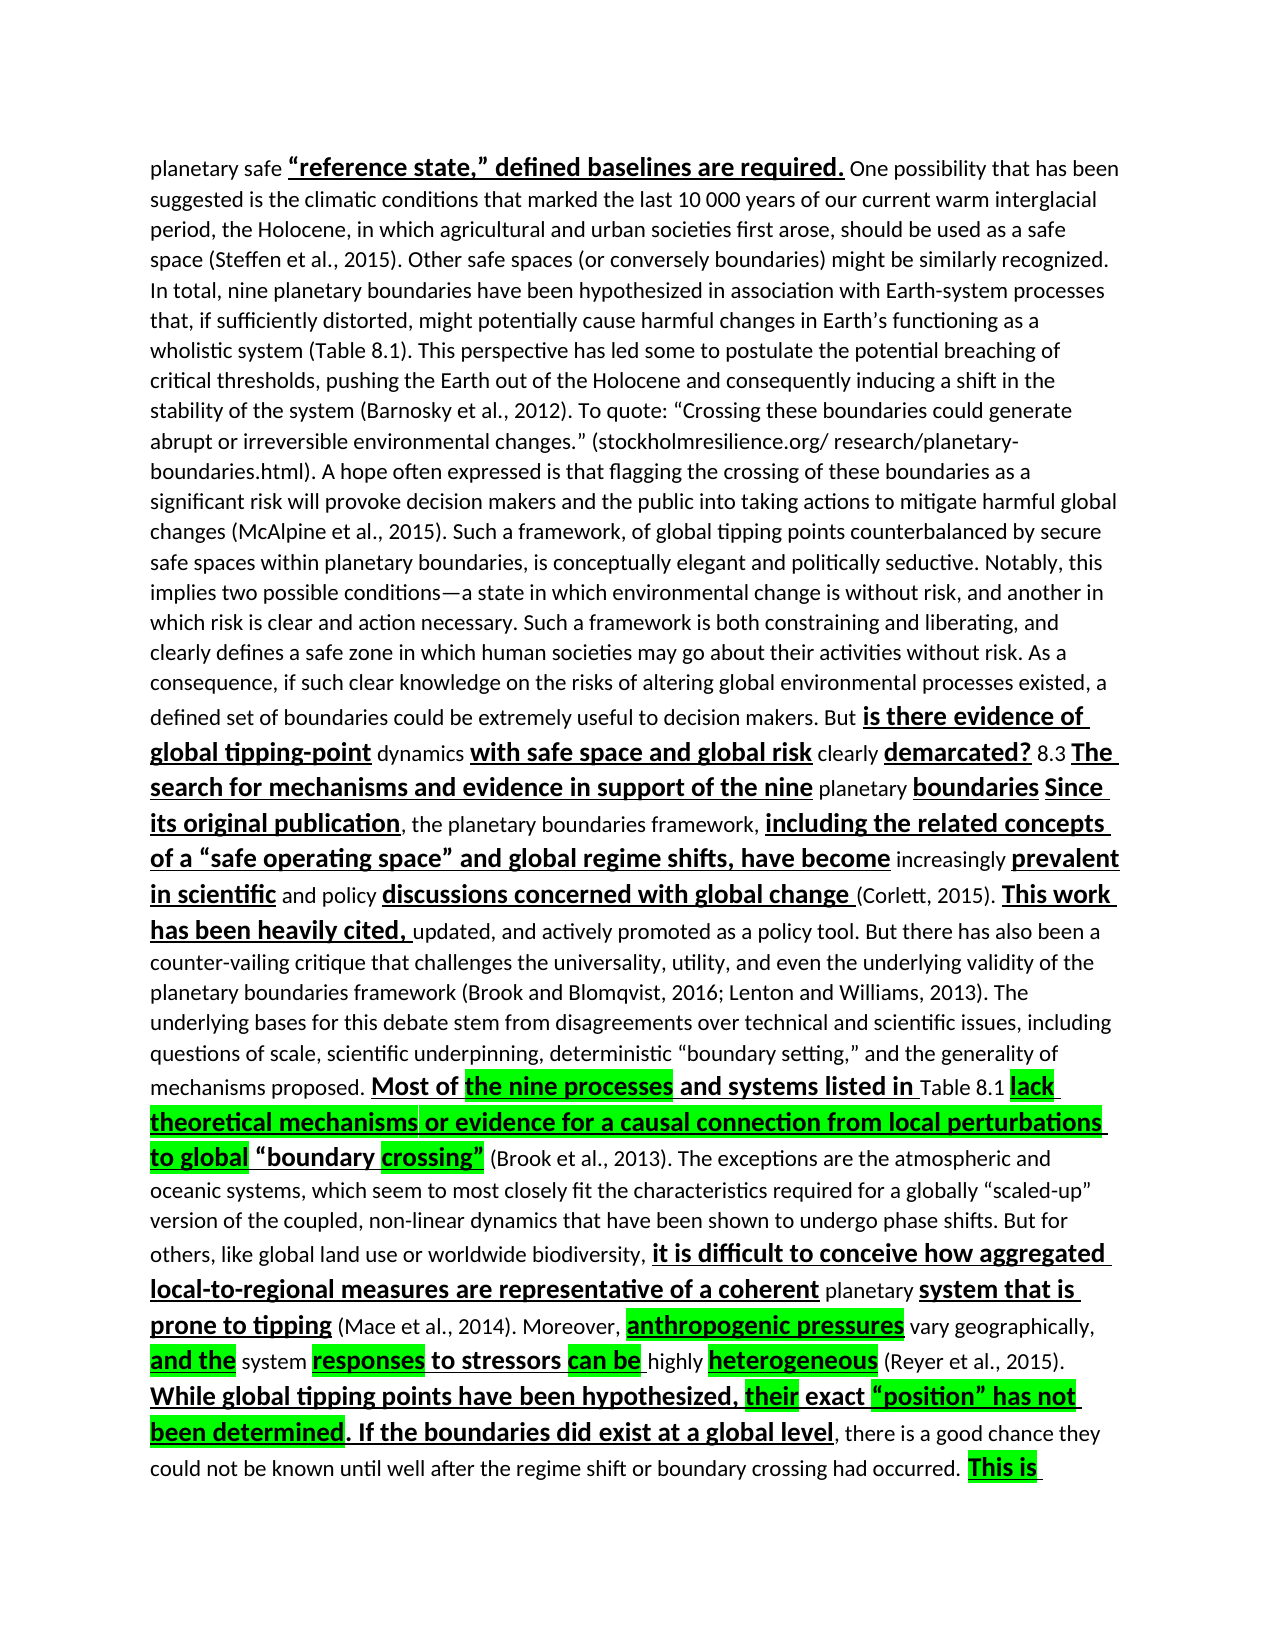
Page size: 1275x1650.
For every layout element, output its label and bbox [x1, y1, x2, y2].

text [150, 150, 1125, 1483]
